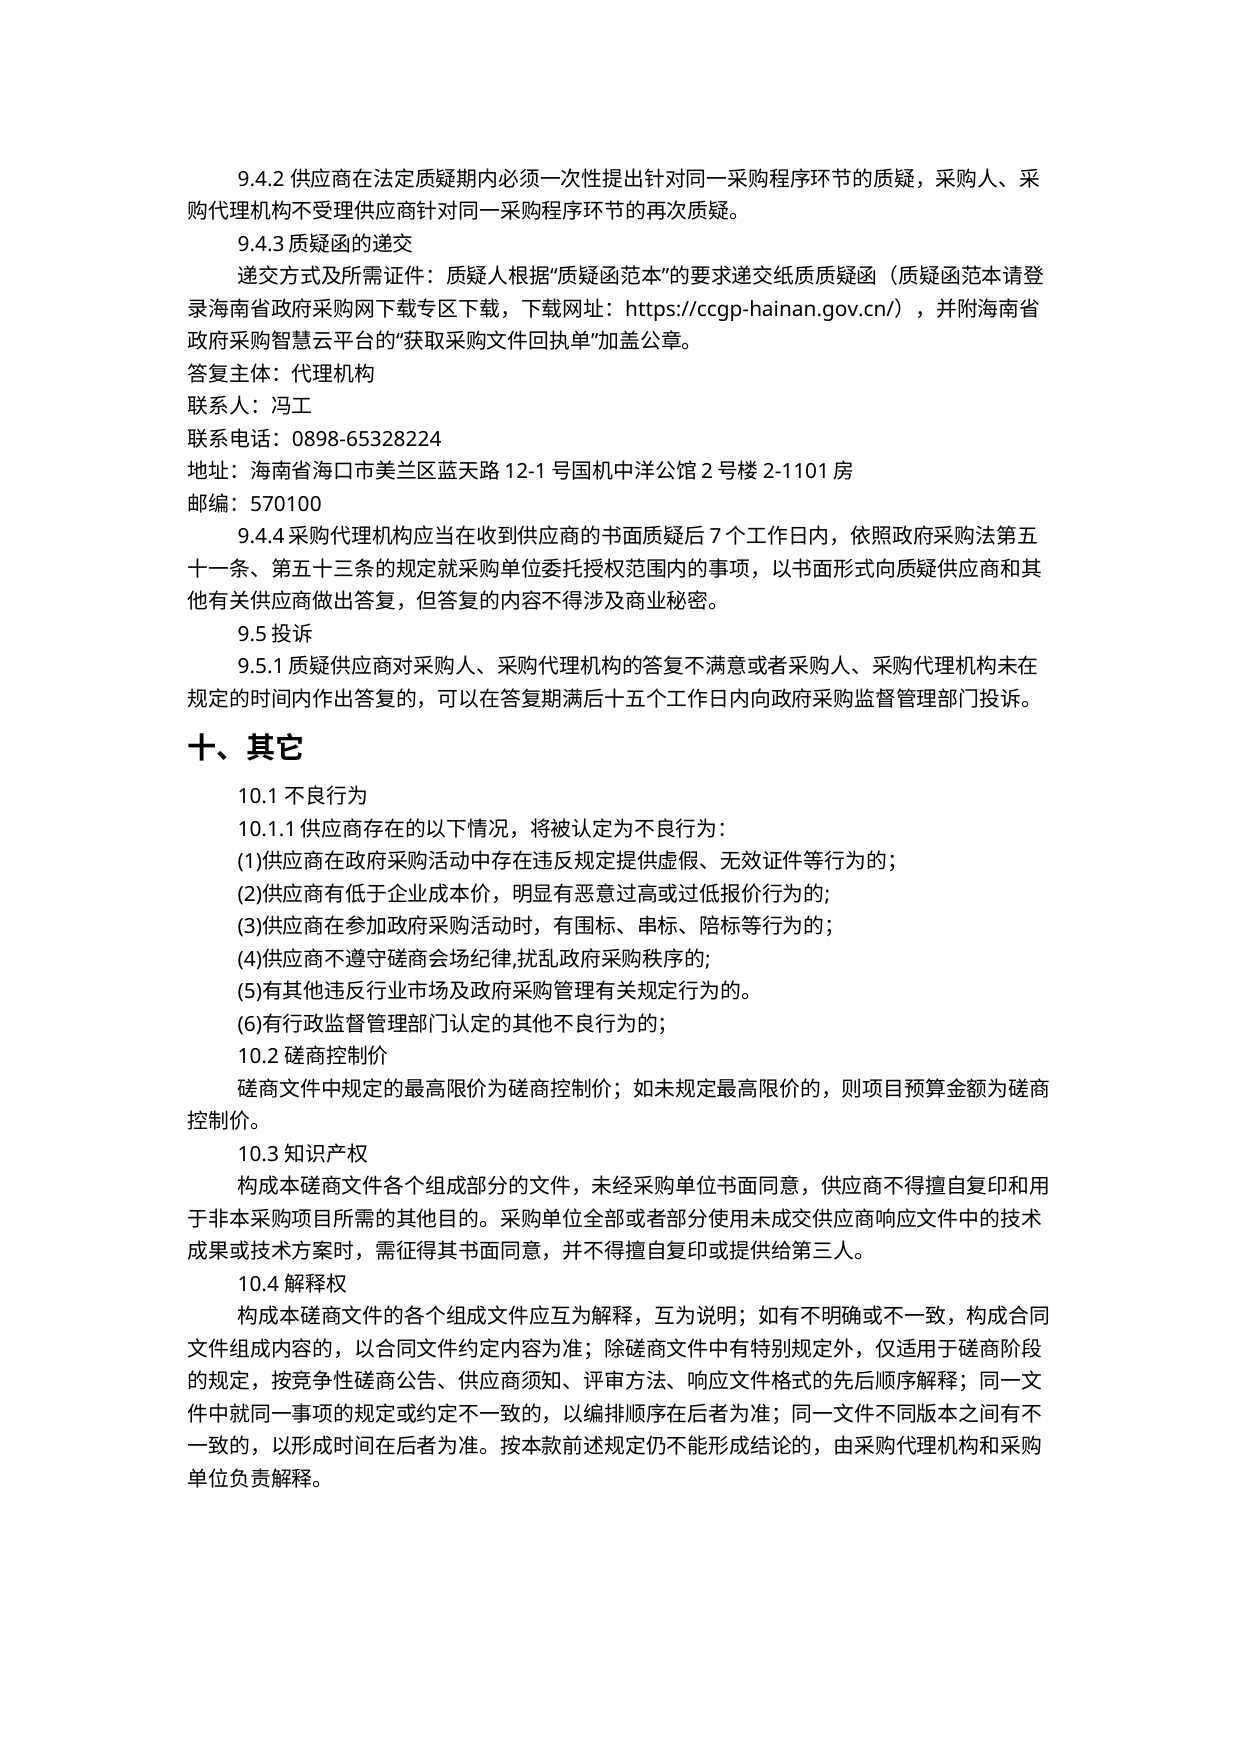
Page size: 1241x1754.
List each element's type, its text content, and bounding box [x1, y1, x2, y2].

text 10.1 不良行为 [187, 779, 1053, 812]
text 递交方式及所需证件：质疑人根据“质疑函范本”的要求递交纸质质疑函（质疑函范本请登录海南省政府采购网下载专区下载，下载网址：https://ccgp-hainan.gov.cn/），并附海南省政府采购智慧云平台的“获取采购文件回执单”加盖公章。 [187, 259, 1053, 357]
text 10.1.1供应商存在的以下情况，将被认定为不良行为： [187, 812, 1053, 844]
text (5)有其他违反行业市场及政府采购管理有关规定行为的。 [187, 974, 1053, 1007]
text (4)供应商不遵守磋商会场纪律,扰乱政府采购秩序的; [187, 942, 1053, 974]
text 10.3 知识产权 [187, 1137, 1053, 1169]
text 联系人：冯工 [187, 389, 1053, 422]
text 十、其它 [187, 714, 1053, 779]
text 构成本磋商文件的各个组成文件应互为解释，互为说明；如有不明确或不一致，构成合同文件组成内容的，以合同文件约定内容为准；除磋商文件中有特别规定外，仅适用于磋商阶段的规定，按竞争性磋商公告、供应商须知、评审方法、响应文件格式的先后顺序解释；同一文件中就同一事项的规定或约定不一致的，以编排顺序在后者为准；同一文件不同版本之间有不一致的，以形成时间在后者为准。按本款前述规定仍不能形成结论的，由采购代理机构和采购单位负责解释。 [187, 1299, 1053, 1494]
text 磋商文件中规定的最高限价为磋商控制价；如未规定最高限价的，则项目预算金额为磋商控制价。 [187, 1072, 1053, 1137]
text (3)供应商在参加政府采购活动时，有围标、串标、陪标等行为的； [187, 909, 1053, 942]
text 构成本磋商文件各个组成部分的文件，未经采购单位书面同意，供应商不得擅自复印和用于非本采购项目所需的其他目的。采购单位全部或者部分使用未成交供应商响应文件中的技术成果或技术方案时，需征得其书面同意，并不得擅自复印或提供给第三人。 [187, 1169, 1053, 1267]
text 10.4 解释权 [187, 1267, 1053, 1299]
text 邮编：570100 [187, 487, 1053, 519]
text (1)供应商在政府采购活动中存在违反规定提供虚假、无效证件等行为的； [187, 844, 1053, 877]
text (6)有行政监督管理部门认定的其他不良行为的； [187, 1007, 1053, 1039]
text 10.2 磋商控制价 [187, 1039, 1053, 1072]
text (2)供应商有低于企业成本价，明显有恶意过高或过低报价行为的; [187, 877, 1053, 909]
text 答复主体：代理机构 [187, 357, 1053, 389]
text 联系电话：0898-65328224 [187, 422, 1053, 454]
text 9.5.1质疑供应商对采购人、采购代理机构的答复不满意或者采购人、采购代理机构未在规定的时间内作出答复的，可以在答复期满后十五个工作日内向政府采购监督管理部门投诉。 [187, 649, 1053, 714]
text 9.4.3质疑函的递交 [187, 227, 1053, 259]
text 地址：海南省海口市美兰区蓝天路12-1号国机中洋公馆2号楼2-1101房 [187, 454, 1053, 487]
text 9.4.4采购代理机构应当在收到供应商的书面质疑后7个工作日内，依照政府采购法第五十一条、第五十三条的规定就采购单位委托授权范围内的事项，以书面形式向质疑供应商和其他有关供应商做出答复，但答复的内容不得涉及商业秘密。 [187, 519, 1053, 617]
text 9.4.2 供应商在法定质疑期内必须一次性提出针对同一采购程序环节的质疑，采购人、采购代理机构不受理供应商针对同一采购程序环节的再次质疑。 [187, 162, 1053, 227]
text 9.5投诉 [187, 617, 1053, 649]
